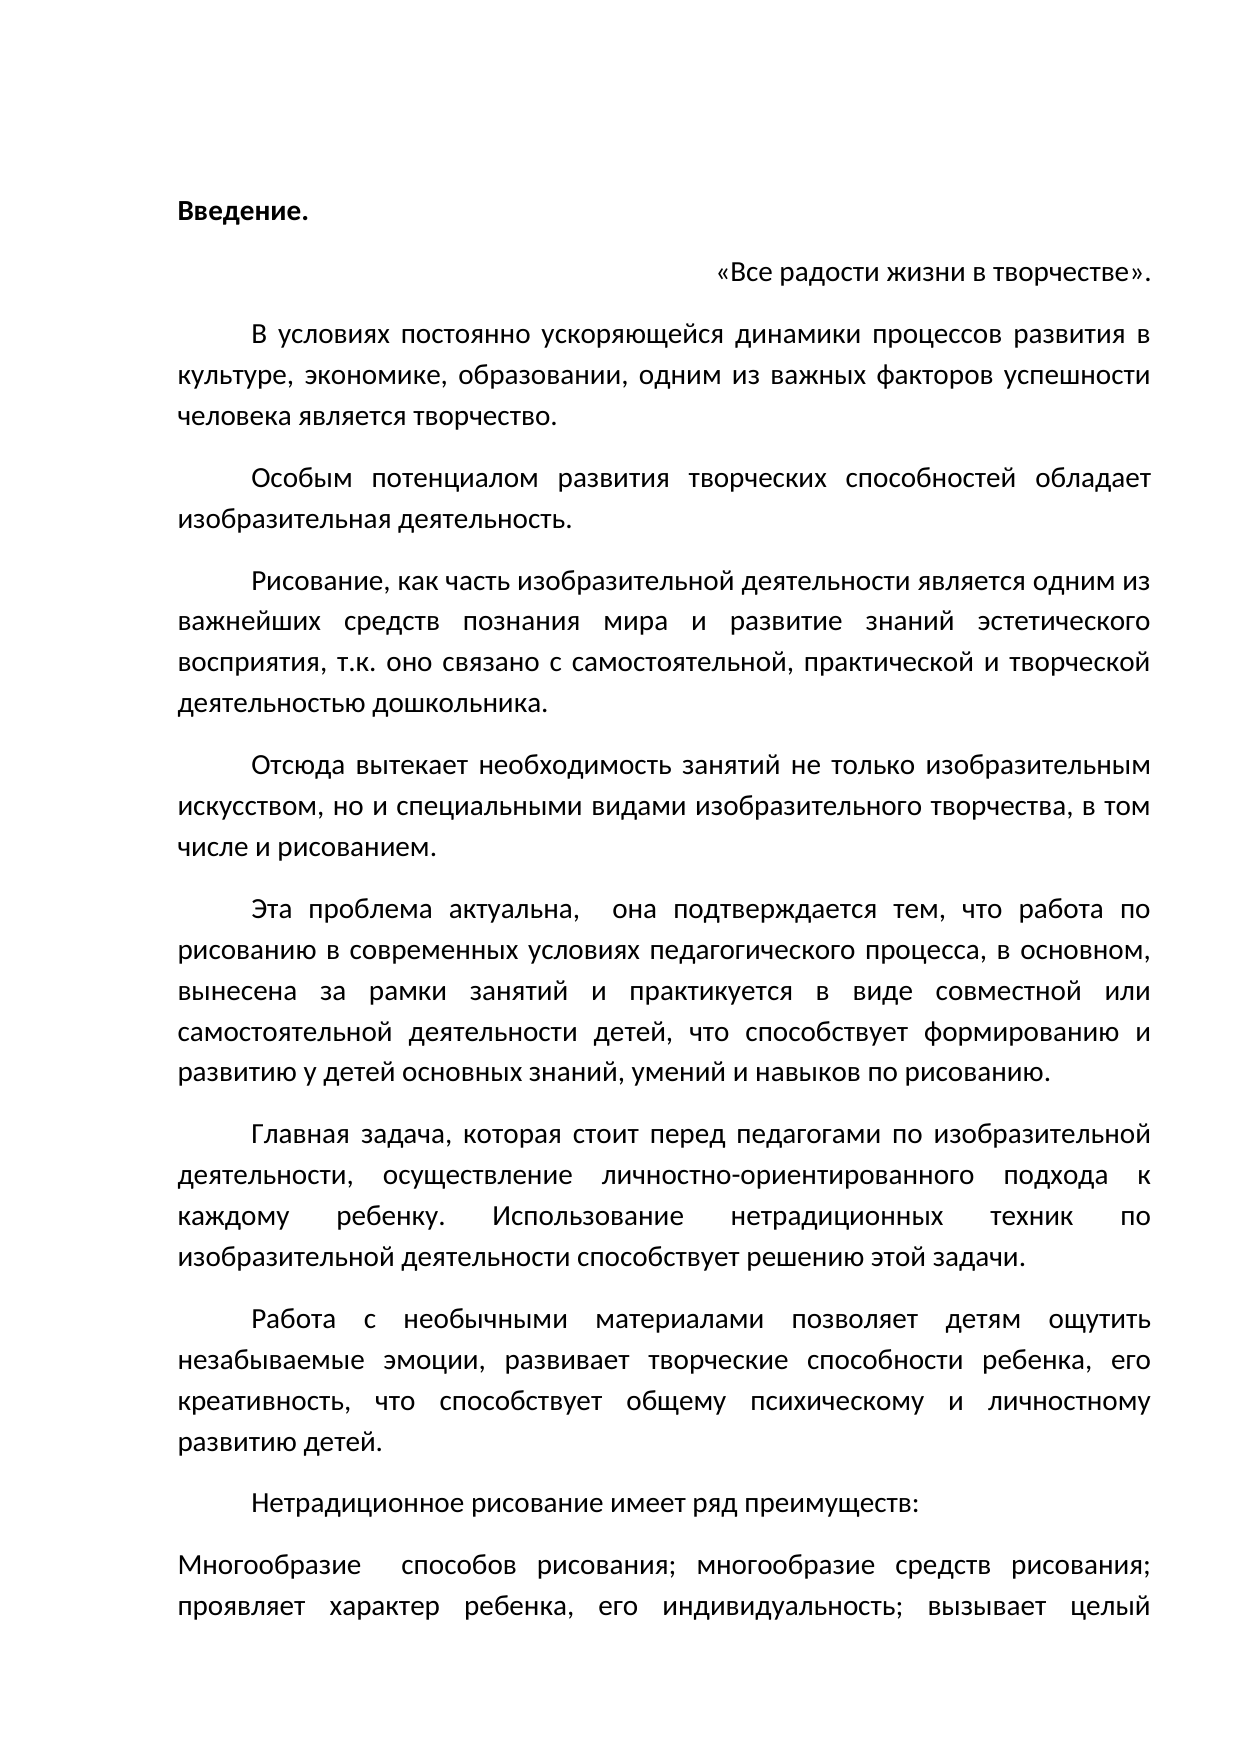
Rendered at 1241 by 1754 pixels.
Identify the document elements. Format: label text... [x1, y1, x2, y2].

text Особым потенциалом развития творческих способностей обладает изобразительная деятельность. [177, 459, 1152, 535]
text Главная задача, которая стоит перед педагогами по изобразительной деятельности, осуществление личностно-ориентированного подхода к каждому ребенку. Использование нетрадиционных техник по изобразительной деятельности способствует решению этой задачи. [177, 1115, 1152, 1274]
text Эта проблема актуальна, она подтверждается тем, что работа по рисованию в современных условиях педагогического процесса, в основном, вынесена за рамки занятий и практикуется в виде совместной или самостоятельной деятельности детей, что способствует формированию и развитию у детей основных знаний, умений и навыков по рисованию. [177, 890, 1152, 1089]
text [177, 1546, 1152, 1623]
text Отсюда вытекает необходимость занятий не только изобразительным искусством, но и специальными видами изобразительного творчества, в том числе и рисованием. [177, 746, 1152, 864]
text В условиях постоянно ускоряющейся динамики процессов развития в культуре, экономике, образовании, одним из важных факторов успешности человека является творчество. [177, 315, 1152, 433]
text Рисование, как часть изобразительной деятельности является одним из важнейших средств познания мира и развитие знаний эстетического восприятия, т.к. оно связано с самостоятельной, практической и творческой деятельностью дошкольника. [177, 562, 1152, 720]
text Работа с необычными материалами позволяет детям ощутить незабываемые эмоции, развивает творческие способности ребенка, его креативность, что способствует общему психическому и личностному развитию детей. [177, 1300, 1152, 1458]
text Введение. [177, 192, 1152, 227]
text «Все радости жизни в творчестве». [177, 253, 1152, 289]
text Нетрадиционное рисование имеет ряд преимуществ: [177, 1484, 1152, 1520]
